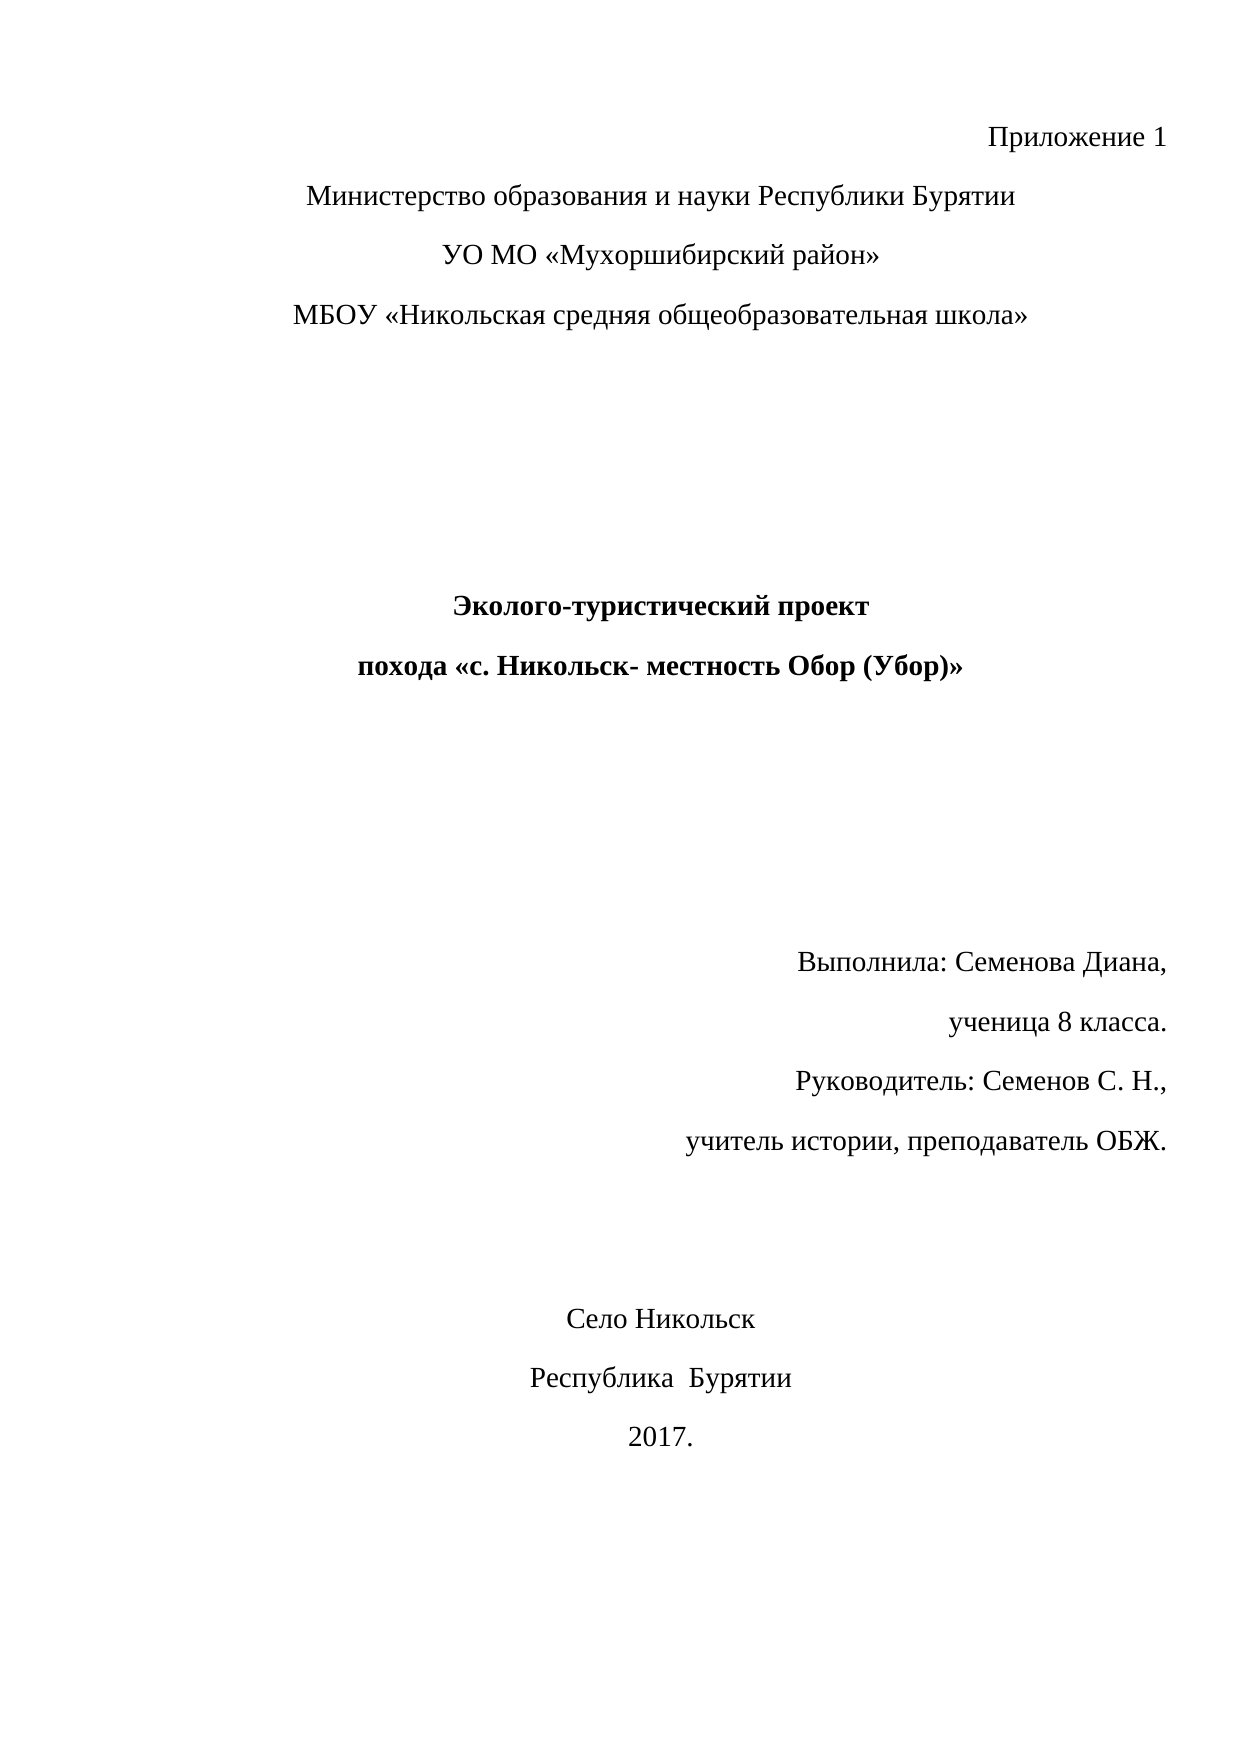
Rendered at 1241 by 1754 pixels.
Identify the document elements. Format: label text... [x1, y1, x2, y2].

text Министерство образования и науки Республики Бурятии [154, 178, 1167, 212]
text Выполнила: Семенова Диана, [154, 944, 1167, 978]
text Село Никольск [154, 1301, 1167, 1334]
text МБОУ «Никольская средняя общеобразовательная школа» [154, 297, 1167, 330]
text Эколого-туристический проект [154, 588, 1167, 622]
text УО МО «Мухоршибирский район» [154, 237, 1167, 271]
text Республика Бурятии [154, 1360, 1167, 1394]
text Руководитель: Семенов С. Н., [154, 1063, 1167, 1097]
text учитель истории, преподаватель ОБЖ. [154, 1123, 1167, 1156]
text 2017. [154, 1419, 1167, 1453]
text Приложение 1 [154, 119, 1167, 152]
text ученица 8 класса. [154, 1004, 1167, 1037]
text похода «с. Никольск- местность Обор (Убор)» [154, 648, 1167, 681]
